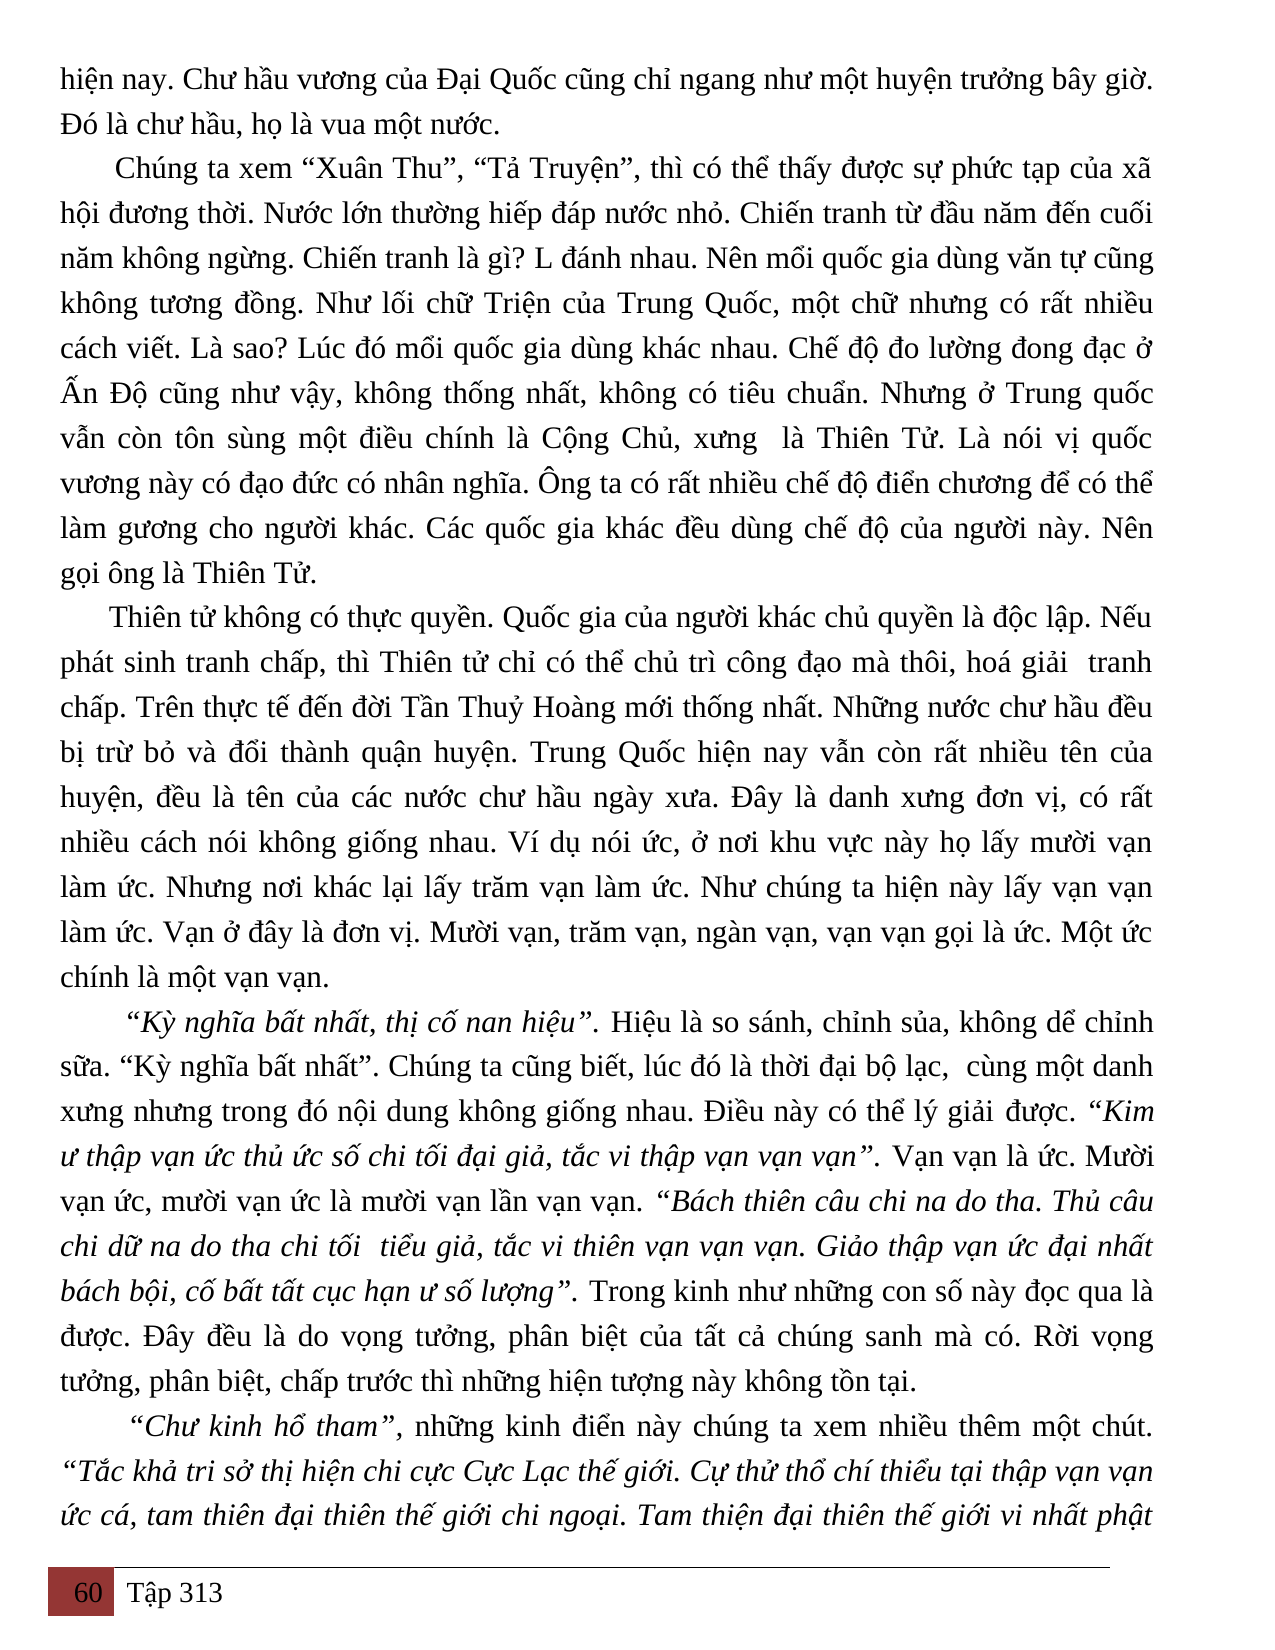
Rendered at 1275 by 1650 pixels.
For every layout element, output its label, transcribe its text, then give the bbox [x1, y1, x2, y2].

text Thiên tử không có thực quyền. Quốc gia của người khác chủ quyền là độc lập. Nếu phát sinh tranh chấp, thì Thiên tử chỉ có thể chủ trì công đạo mà thôi, hoá giải tranh chấp. Trên thực tế đến đời Tần Thuỷ Hoàng mới thống nhất. Những nước chư hầu đều bị trừ bỏ và đổi thành quận huyện. Trung Quốc hiện nay vẫn còn rất nhiều tên của huyện, đều là tên của các nước chư hầu ngày xưa. Đây là danh xưng đơn vị, có rất nhiều cách nói không giống nhau. Ví dụ nói ức, ở nơi khu vực này họ lấy mười vạn làm ức. Nhưng nơi khác lại lấy trăm vạn làm ức. Như chúng ta hiện này lấy vạn vạn làm ức. Vạn ở đây là đơn vị. Mười vạn, trăm vạn, ngàn vạn, vạn vạn gọi là ức. Một ức chính là một vạn vạn. [60, 599, 1155, 994]
text Chúng ta xem “Xuân Thu”, “Tả Truyện”, thì có thể thấy được sự phức tạp của xã hội đương thời. Nước lớn thường hiếp đáp nước nhỏ. Chiến tranh từ đầu năm đến cuối năm không ngừng. Chiến tranh là gì? L đánh nhau. Nên mổi quốc gia dùng văn tự cũng không tương đồng. Như lối chữ Triện của Trung Quốc, một chữ nhưng có rất nhiều cách viết. Là sao? Lúc đó mổi quốc gia dùng khác nhau. Chế độ đo lường đong đạc ở Ấn Độ cũng như vậy, không thống nhất, không có tiêu chuẩn. Nhưng ở Trung quốc vẫn còn tôn sùng một điều chính là Cộng Chủ, xưng là Thiên Tử. Là nói vị quốc vương này có đạo đức có nhân nghĩa. Ông ta có rất nhiều chế độ điển chương để có thể làm gương cho người khác. Các quốc gia khác đều dùng chế độ của người này. Nên gọi ông là Thiên Tử. [60, 150, 1155, 590]
text “Kỳ nghĩa bất nhất, thị cố nan hiệu”. Hiệu là so sánh, chỉnh sủa, không dể chỉnh sữa. “Kỳ nghĩa bất nhất”. Chúng ta cũng biết, lúc đó là thời đại bộ lạc, cùng một danh xưng nhưng trong đó nội dung không giống nhau. Điều này có thể lý giải được. “Kim ư thập vạn ức thủ ức số chi tối đại giả, tắc vi thập vạn vạn vạn”. Vạn vạn là ức. Mười vạn ức, mười vạn ức là mười vạn lần vạn vạn. “Bách thiên câu chi na do tha. Thủ câu chi dữ na do tha chi tối tiểu giả, tắc vi thiên vạn vạn vạn. Giảo thập vạn ức đại nhất bách bội, cố bất tất cục hạn ư số lượng”. Trong kinh như những con số này đọc qua là được. Đây đều là do vọng tưởng, phân biệt của tất cả chúng sanh mà có. Rời vọng tưởng, phân biệt, chấp trước thì những hiện tượng này không tồn tại. [60, 1003, 1155, 1398]
